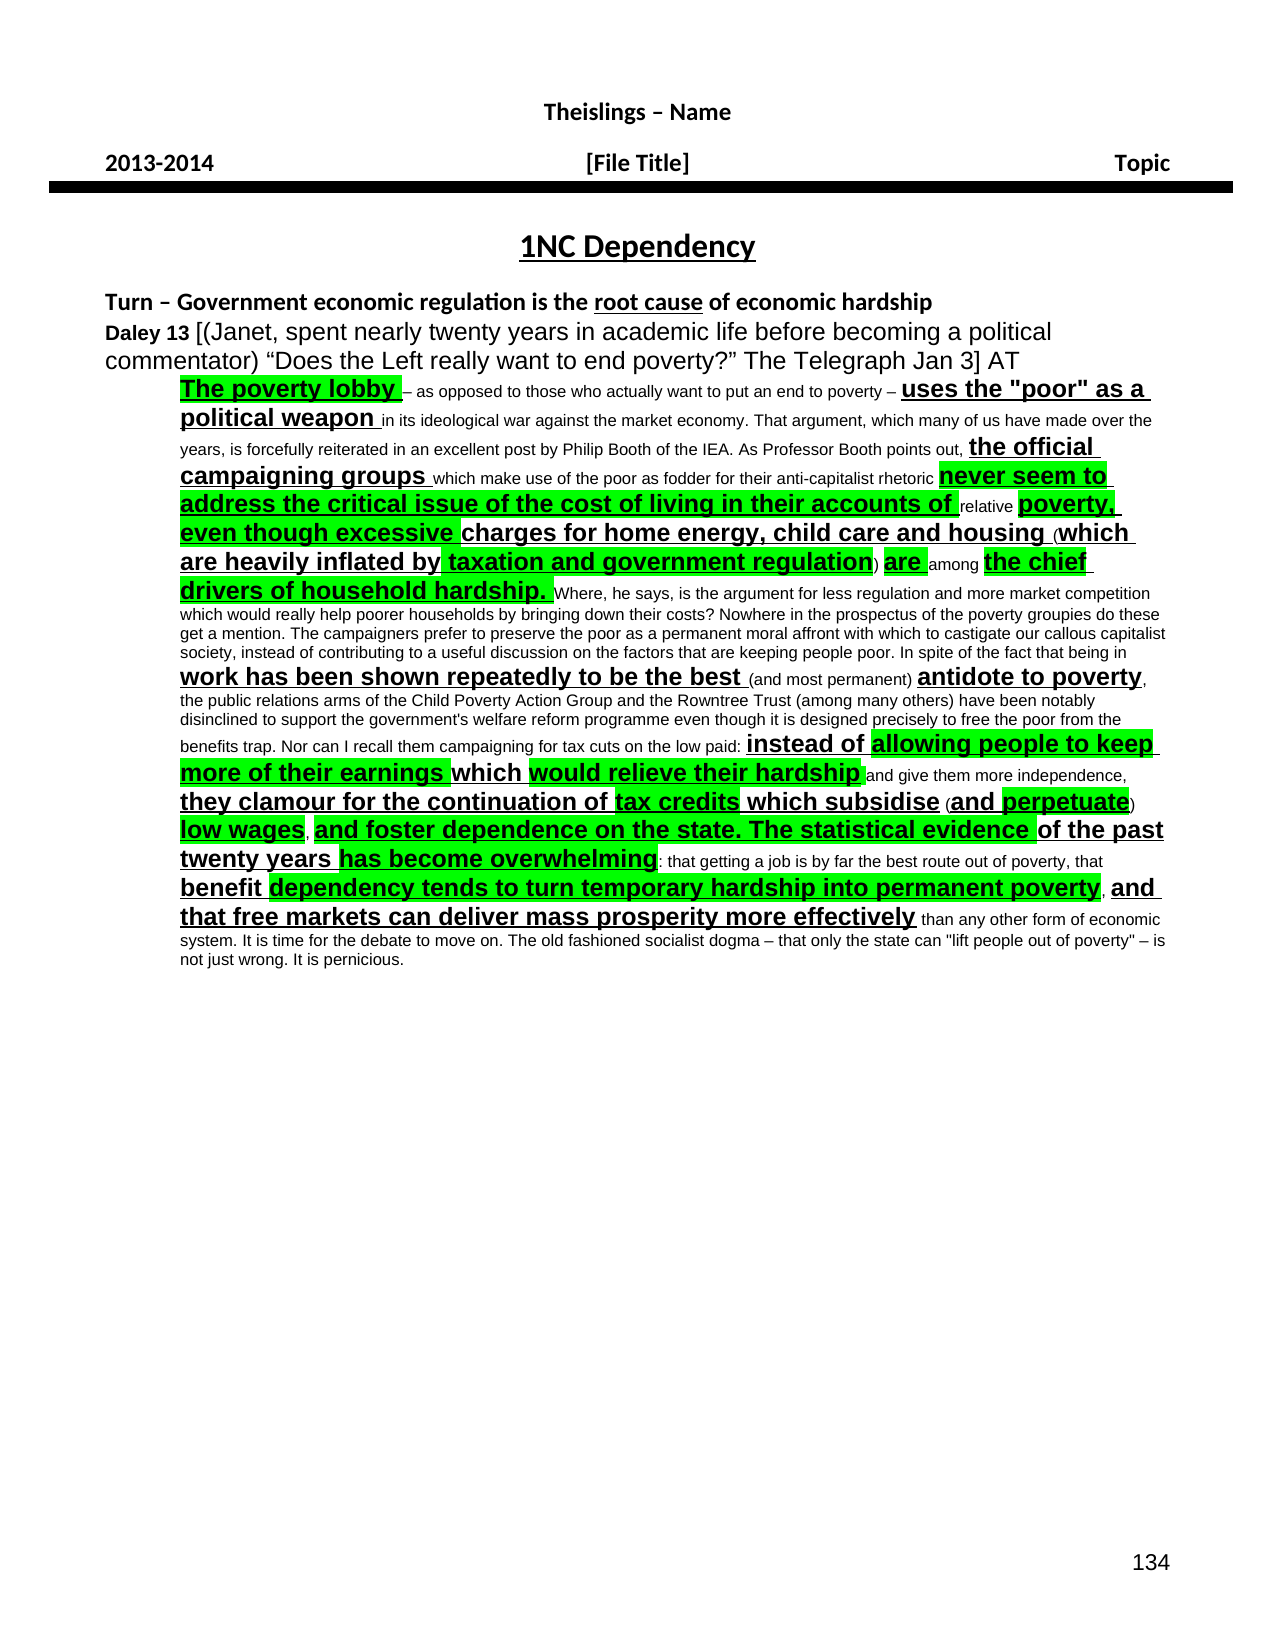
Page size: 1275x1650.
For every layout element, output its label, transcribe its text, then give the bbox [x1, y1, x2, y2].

text The poverty lobby – as opposed to those who actually want to put an end to poverty – uses the "poor" as a political weapon in its ideological war against the market economy. That argument, which many of us have made over the years, is forcefully reiterated in an excellent post by Philip Booth of the IEA. As Professor Booth points out, the official campaigning groups which make use of the poor as fodder for their anti-capitalist rhetoric never seem to address the critical issue of the cost of living in their accounts of relative poverty, even though excessive charges for home energy, child care and housing (which are heavily inflated by taxation and government regulation) are among the chief drivers of household hardship. Where, he says, is the argument for less regulation and more market competition which would really help poorer households by bringing down their costs? Nowhere in the prospectus of the poverty groupies do these get a mention. The campaigners prefer to preserve the poor as a permanent moral affront with which to castigate our callous capitalist society, instead of contributing to a useful discussion on the factors that are keeping people poor. In spite of the fact that being in work has been shown repeatedly to be the best (and most permanent) antidote to poverty, the public relations arms of the Child Poverty Action Group and the Rowntree Trust (among many others) have been notably disinclined to support the government's welfare reform programme even though it is designed precisely to free the poor from the benefits trap. Nor can I recall them campaigning for tax cuts on the low paid: instead of allowing people to keep more of their earnings which would relieve their hardship and give them more independence, they clamour for the continuation of tax credits which subsidise (and perpetuate) low wages, and foster dependence on the state. The statistical evidence of the past twenty years has become overwhelming: that getting a job is by far the best route out of poverty, that benefit dependency tends to turn temporary hardship into permanent poverty, and that free markets can deliver mass prosperity more effectively than any other form of economic system. It is time for the debate to move on. The old fashioned socialist dogma – that only the state can "lift people out of poverty" – is not just wrong. It is pernicious. [180, 374, 1170, 969]
subtitle Turn – Government economic regulation is the root cause of economic hardship [105, 286, 1170, 317]
subtitle 1NC Dependency [105, 225, 1170, 266]
text Daley 13 [(Janet, spent nearly twenty years in academic life before becoming a political commentator) “Does the Left really want to end poverty?” The Telegraph Jan 3] AT [105, 317, 1170, 374]
